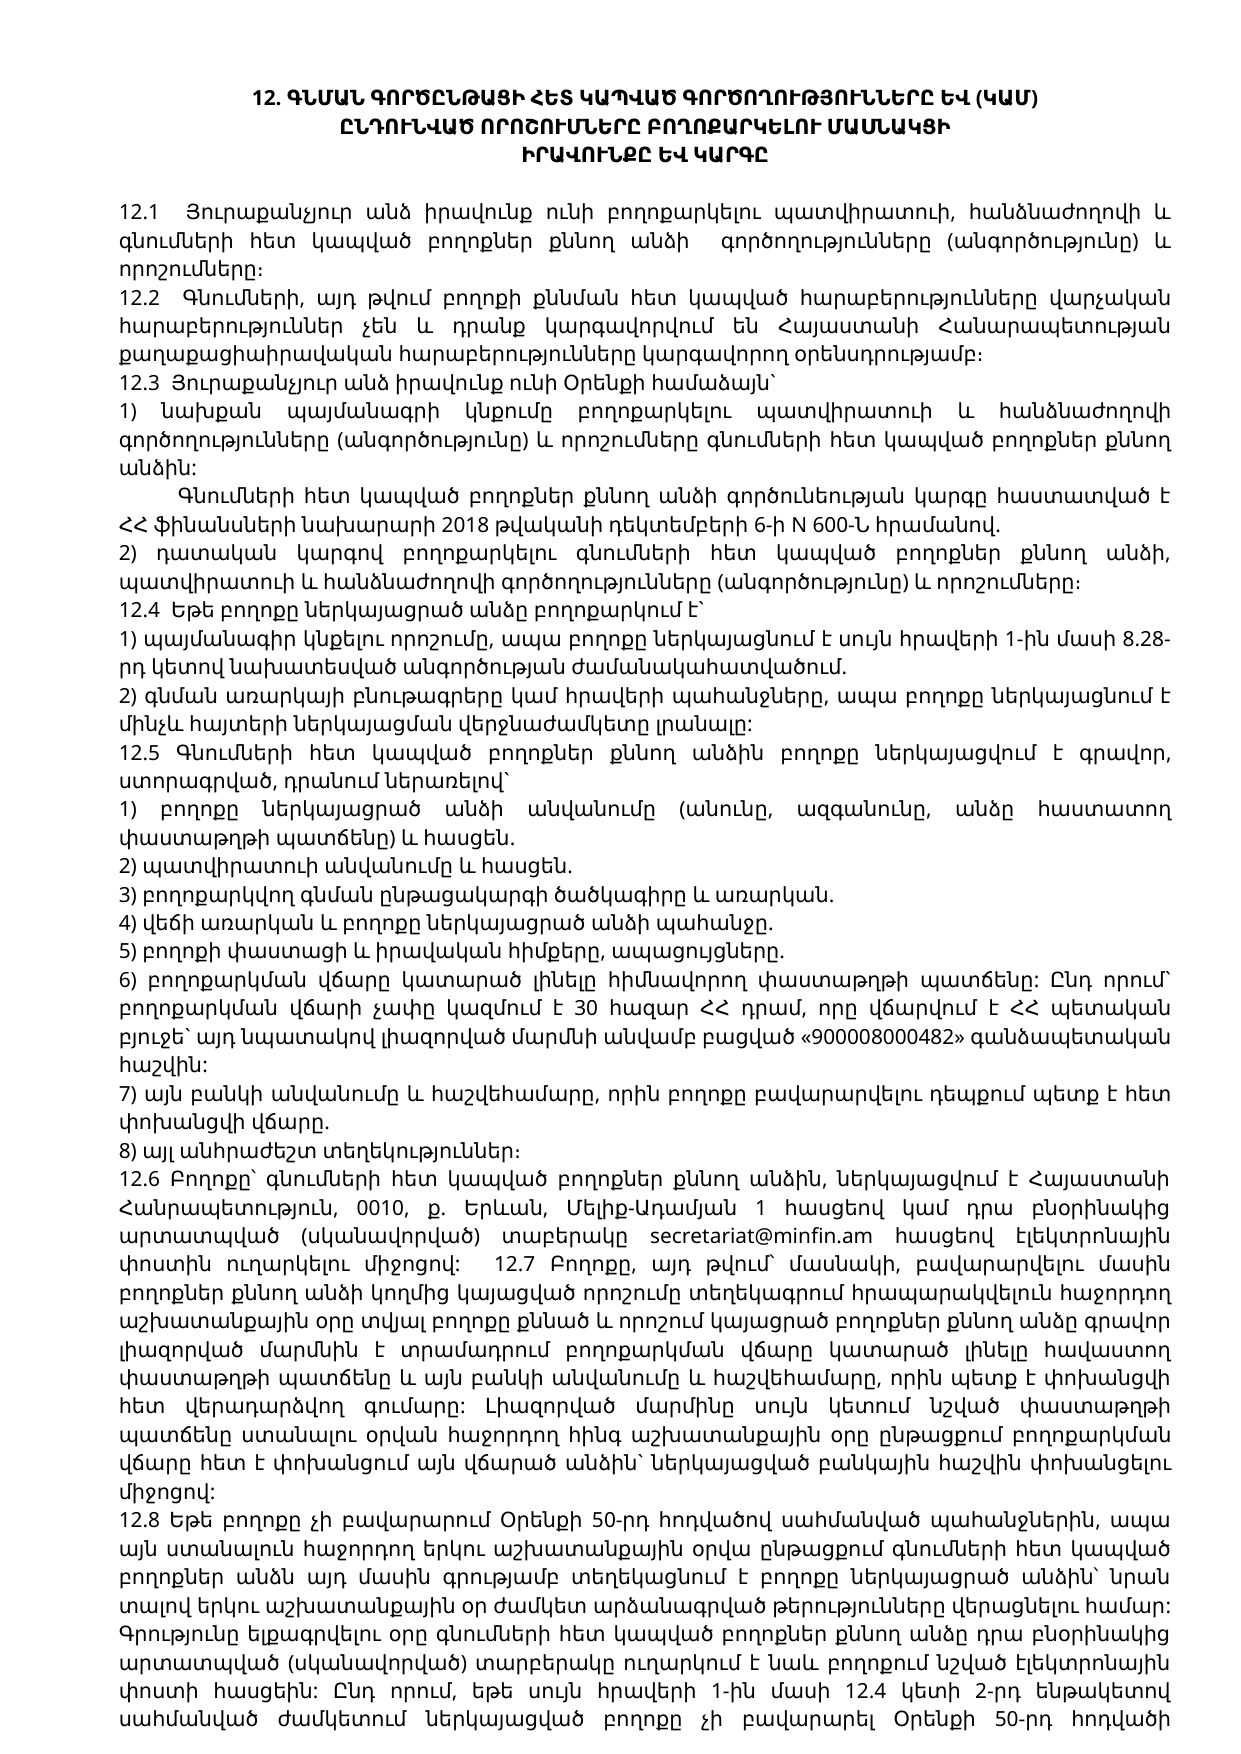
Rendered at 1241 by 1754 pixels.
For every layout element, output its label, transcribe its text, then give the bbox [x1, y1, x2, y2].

text 1) պայմանագիր կնքելու որոշումը, ապա բողոքը ներկայացնում է սույն հրավերի 1-ին մասի 8.28-րդ կետով նախատեսված անգործության ժամանակահատվածում. [118, 624, 1171, 681]
text 1) նախքան պայմանագրի կնքումը բողոքարկելու պատվիրատուի և հանձնաժողովի գործողությունները (անգործությունը) և որոշումները գնումների հետ կապված բողոքներ քննող անձին: [118, 396, 1171, 482]
text 12.2 Գնումների, այդ թվում բողոքի քննման հետ կապված հարաբերությունները վարչական հարաբերություններ չեն և դրանք կարգավորվում են Հայաստանի Հանարապետության քաղաքացիաիրավական հարաբերությունները կարգավորող օրենսդրությամբ։ [118, 283, 1171, 368]
text ԻՐԱՎՈՒՆՔԸ ԵՎ ԿԱՐԳԸ [118, 140, 1171, 169]
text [118, 1505, 1171, 1733]
text 2) պատվիրատուի անվանումը և հասցեն. [118, 851, 1171, 880]
text 3) բողոքարկվող գնման ընթացակարգի ծածկագիրը և առարկան. [118, 880, 1171, 908]
text 12.4 Եթե բողոքը ներկայացրած անձը բողոքարկում է` [118, 595, 1171, 624]
text 2) դատական կարգով բողոքարկելու գնումների հետ կապված բողոքներ քննող անձի, պատվիրատուի և հանձնաժողովի գործողությունները (անգործությունը) և որոշումները։ [118, 538, 1171, 595]
text 12.5 Գնումների հետ կապված բողոքներ քննող անձին բողոքը ներկայացվում է գրավոր, ստորագրված, դրանում ներառելով` [118, 738, 1171, 794]
text ԸՆԴՈՒՆՎԱԾ ՈՐՈՇՈՒՄՆԵՐԸ ԲՈՂՈՔԱՐԿԵԼՈՒ ՄԱՍՆԱԿՑԻ [118, 112, 1171, 140]
text 12.3 Յուրաքանչյուր անձ իրավունք ունի Օրենքի համաձայն` [118, 368, 1171, 396]
text 12.1 Յուրաքանչյուր անձ իրավունք ունի բողոքարկելու պատվիրատուի, հանձնաժողովի և գնումների հետ կապված բողոքներ քննող անձի գործողությունները (անգործությունը) և որոշումները։ [118, 197, 1171, 283]
text 5) բողոքի փաստացի և իրավական հիմքերը, ապացույցները. [118, 937, 1171, 965]
text 12. ԳՆՄԱՆ ԳՈՐԾԸՆԹԱՑԻ ՀԵՏ ԿԱՊՎԱԾ ԳՈՐԾՈՂՈՒԹՅՈՒՆՆԵՐԸ ԵՎ (ԿԱՄ) [118, 83, 1171, 112]
text 2) գնման առարկայի բնութագրերը կամ հրավերի պահանջները, ապա բողոքը ներկայացնում է մինչև հայտերի ներկայացման վերջնաժամկետը լրանալը: [118, 681, 1171, 738]
text 7) այն բանկի անվանումը և հաշվեհամարը, որին բողոքը բավարարվելու դեպքում պետք է հետ փոխանցվի վճարը. [118, 1079, 1171, 1136]
text 6) բողոքարկման վճարը կատարած լինելը հիմնավորող փաստաթղթի պատճենը: Ընդ որում` բողոքարկման վճարի չափը կազմում է 30 հազար ՀՀ դրամ, որը վճարվում է ՀՀ պետական բյուջե` այդ նպատակով լիազորված մարմնի անվամբ բացված «900008000482» գանձապետական հաշվին: [118, 965, 1171, 1079]
text 1) բողոքը ներկայացրած անձի անվանումը (անունը, ազգանունը, անձը հաստատող փաստաթղթի պատճենը) և հասցեն. [118, 794, 1171, 851]
text 4) վեճի առարկան և բողոքը ներկայացրած անձի պահանջը. [118, 908, 1171, 937]
text 12.6 Բողոքը՝ գնումների հետ կապված բողոքներ քննող անձին, ներկայացվում է Հայաստանի Հանրապետություն, 0010, ք. Երևան, Մելիք-Ադամյան 1 հասցեով կամ դրա բնօրինակից արտատպված (սկանավորված) տաբերակը secretariat@minfin.am հասցեով էլեկտրոնային փոստին ուղարկելու միջոցով: 12.7 Բողոքը, այդ թվում՝ մասնակի, բավարարվելու մասին բողոքներ քննող անձի կողմից կայացված որոշումը տեղեկագրում հրապարակվելուն հաջորդող աշխատանքային օրը տվյալ բողոքը քննած և որոշում կայացրած բողոքներ քննող անձը գրավոր լիազորված մարմնին է տրամադրում բողոքարկման վճարը կատարած լինելը հավաստող փաստաթղթի պատճենը և այն բանկի անվանումը և հաշվեհամարը, որին պետք է փոխանցվի հետ վերադարձվող գումարը: Լիազորված մարմինը սույն կետում նշված փաստաթղթի պատճենը ստանալու օրվան հաջորդող հինգ աշխատանքային օրը ընթացքում բողոքարկման վճարը հետ է փոխանցում այն վճարած անձին` ներկայացված բանկային հաշվին փոխանցելու միջոցով: [118, 1164, 1171, 1505]
text 8) այլ անհրաժեշտ տեղեկություններ։ [118, 1136, 1171, 1164]
text Գնումների հետ կապված բողոքներ քննող անձի գործունեության կարգը հաստատված է ՀՀ ֆինանսների նախարարի 2018 թվականի դեկտեմբերի 6-ի N 600-Ն հրամանով. [118, 482, 1171, 538]
